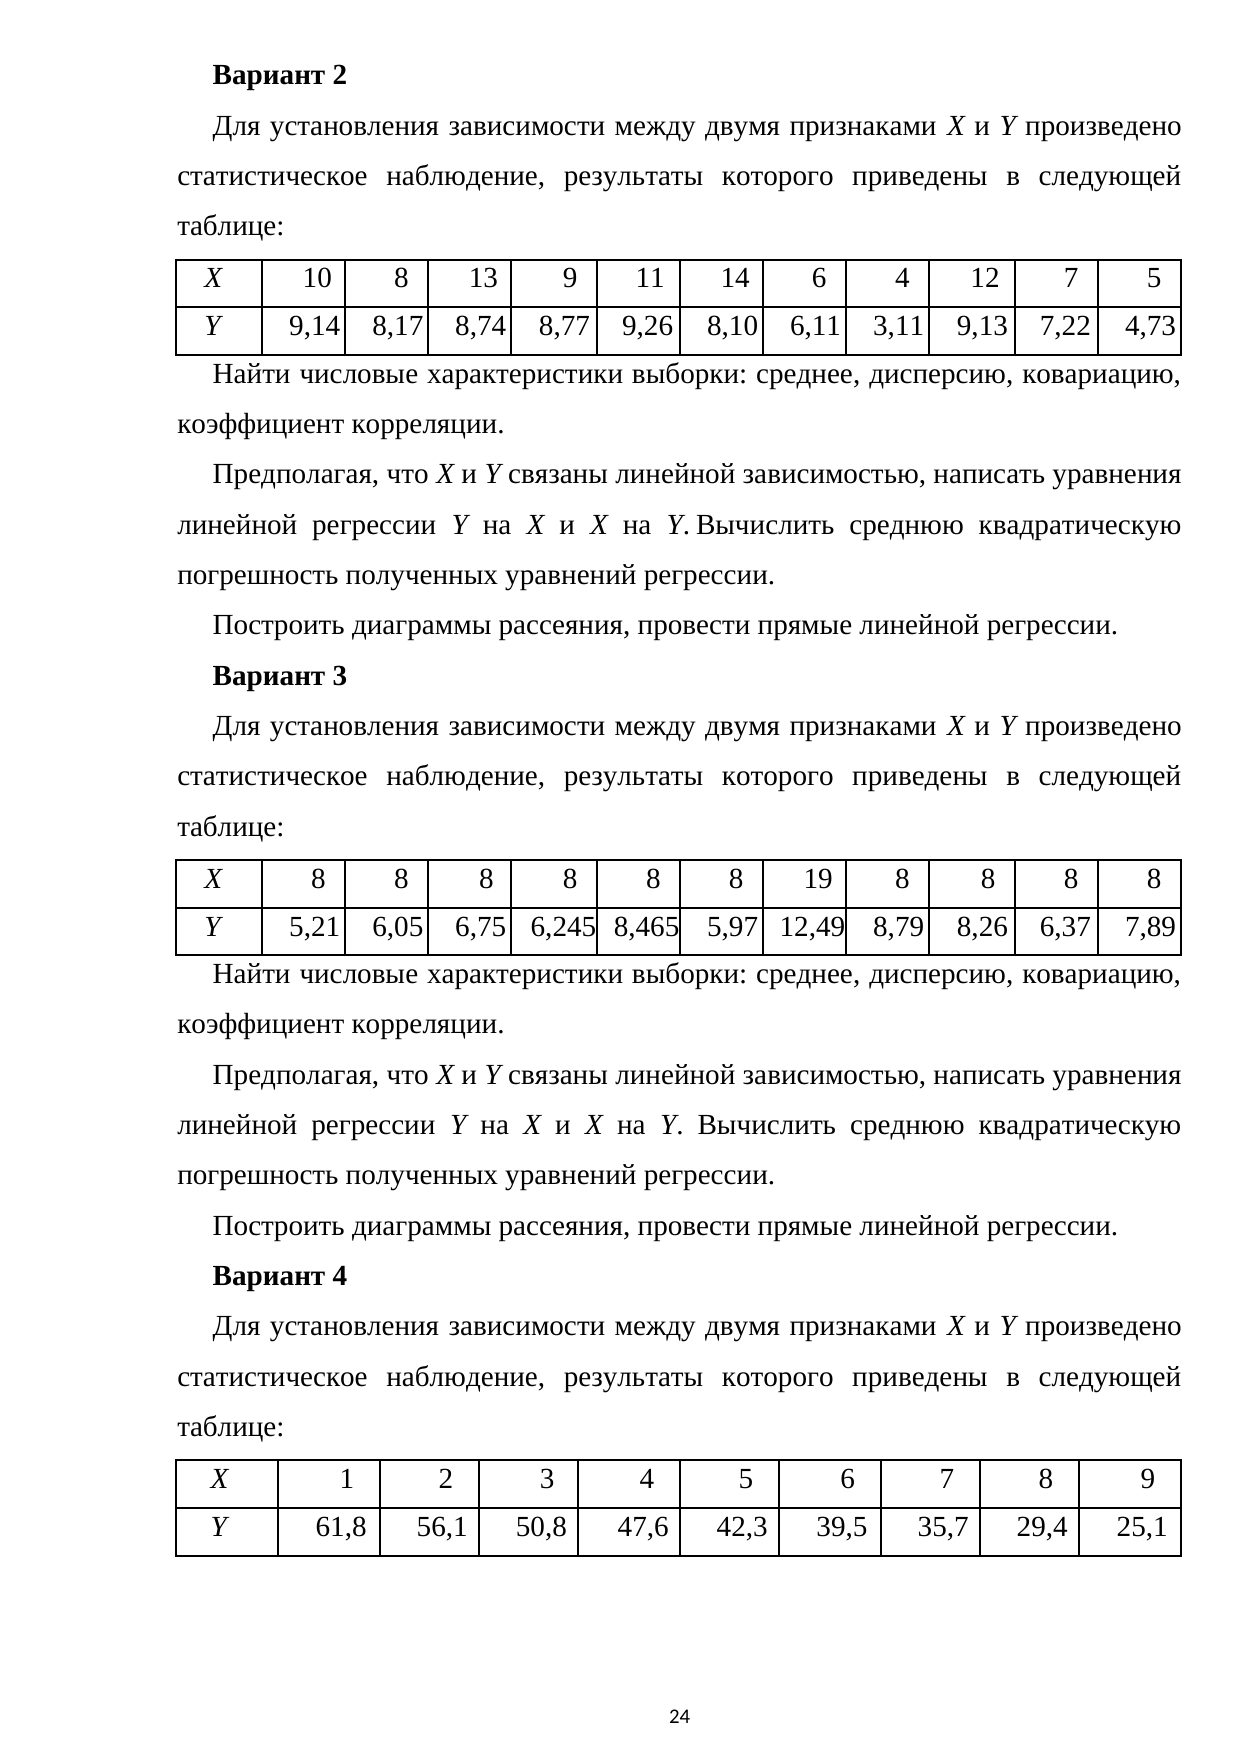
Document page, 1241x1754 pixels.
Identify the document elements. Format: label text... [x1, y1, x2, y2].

table_cell 8,79 [847, 909, 928, 954]
table_header 5 [1099, 261, 1180, 306]
text Для установления зависимости между двумя признаками X и Y произведено статистическое наблюдение, результаты которого приведены в следующей таблице: [177, 108, 1182, 242]
table_header 8 [346, 261, 427, 306]
table_header 12 [930, 261, 1014, 306]
text Найти числовые характеристики выборки: среднее, дисперсию, ковариацию, коэффициент корреляции. [177, 956, 1182, 1040]
table_cell 9,13 [930, 308, 1014, 354]
table_header 7 [882, 1461, 979, 1507]
table_cell 50,8 [480, 1509, 577, 1554]
table_header 8 [346, 861, 427, 907]
table_header 8 [1099, 861, 1180, 907]
table_cell 29,4 [981, 1509, 1078, 1554]
table_header 13 [429, 261, 510, 306]
table_cell 6,75 [429, 909, 510, 954]
table_cell 3,11 [847, 308, 928, 354]
table_cell 9,26 [598, 308, 679, 354]
table_cell 56,1 [381, 1509, 478, 1554]
text Вариант 3 [212, 658, 1182, 691]
table_header 19 [764, 861, 845, 907]
table_cell 6,245 [512, 909, 596, 954]
table_cell 6,11 [764, 308, 845, 354]
table_header 6 [780, 1461, 880, 1507]
table_header 8 [263, 861, 344, 907]
table_header 8 [930, 861, 1014, 907]
table_cell 8,17 [346, 308, 427, 354]
table_header 11 [598, 261, 679, 306]
table_header 6 [764, 261, 845, 306]
table_header X [177, 261, 261, 306]
table_header 8 [1016, 861, 1097, 907]
table_cell 25,1 [1080, 1509, 1180, 1554]
table_header 3 [480, 1461, 577, 1507]
table_cell 39,5 [780, 1509, 880, 1554]
table_cell 7,89 [1099, 909, 1180, 954]
table_header X [177, 861, 261, 907]
table_header 8 [847, 861, 928, 907]
text Построить диаграммы рассеяния, провести прямые линейной регрессии. [212, 1208, 1182, 1241]
table_header 8 [429, 861, 510, 907]
table_header 7 [1016, 261, 1097, 306]
table_cell 8,77 [512, 308, 596, 354]
table_cell 42,3 [681, 1509, 778, 1554]
table_header 9 [512, 261, 596, 306]
table_cell 8,26 [930, 909, 1014, 954]
table_header 8 [512, 861, 596, 907]
text Для установления зависимости между двумя признаками X и Y произведено статистическое наблюдение, результаты которого приведены в следующей таблице: [177, 1308, 1182, 1443]
table_header 5 [681, 1461, 778, 1507]
table_cell 7,22 [1016, 308, 1097, 354]
table_header 1 [279, 1461, 379, 1507]
table_cell 47,6 [579, 1509, 679, 1554]
text Вариант 2 [212, 57, 1182, 91]
table_cell 4,73 [1099, 308, 1180, 354]
text Вариант 4 [212, 1258, 1182, 1292]
table_header 8 [598, 861, 679, 907]
table_cell 6,37 [1016, 909, 1097, 954]
table_header 8 [681, 861, 762, 907]
table_header 4 [847, 261, 928, 306]
table_cell 35,7 [882, 1509, 979, 1554]
table_cell 8,10 [681, 308, 762, 354]
table_cell 6,05 [346, 909, 427, 954]
text Построить диаграммы рассеяния, провести прямые линейной регрессии. [212, 607, 1182, 641]
table_header 8 [981, 1461, 1078, 1507]
table_header X [177, 1461, 277, 1507]
table_cell 8,465 [598, 909, 679, 954]
table_header 10 [263, 261, 344, 306]
table_header 4 [579, 1461, 679, 1507]
text Найти числовые характеристики выборки: среднее, дисперсию, ковариацию, коэффициент корреляции. [177, 356, 1182, 440]
table_cell Y [177, 1509, 277, 1554]
table_cell 9,14 [263, 308, 344, 354]
table_cell 5,21 [263, 909, 344, 954]
table_header 9 [1080, 1461, 1180, 1507]
table_cell 12,49 [764, 909, 845, 954]
table_header 2 [381, 1461, 478, 1507]
table_cell Y [177, 909, 261, 954]
table_cell 8,74 [429, 308, 510, 354]
table_header 14 [681, 261, 762, 306]
table_cell 61,8 [279, 1509, 379, 1554]
text Для установления зависимости между двумя признаками X и Y произведено статистическое наблюдение, результаты которого приведены в следующей таблице: [177, 708, 1182, 842]
table_cell Y [177, 308, 261, 354]
table_cell 5,97 [681, 909, 762, 954]
